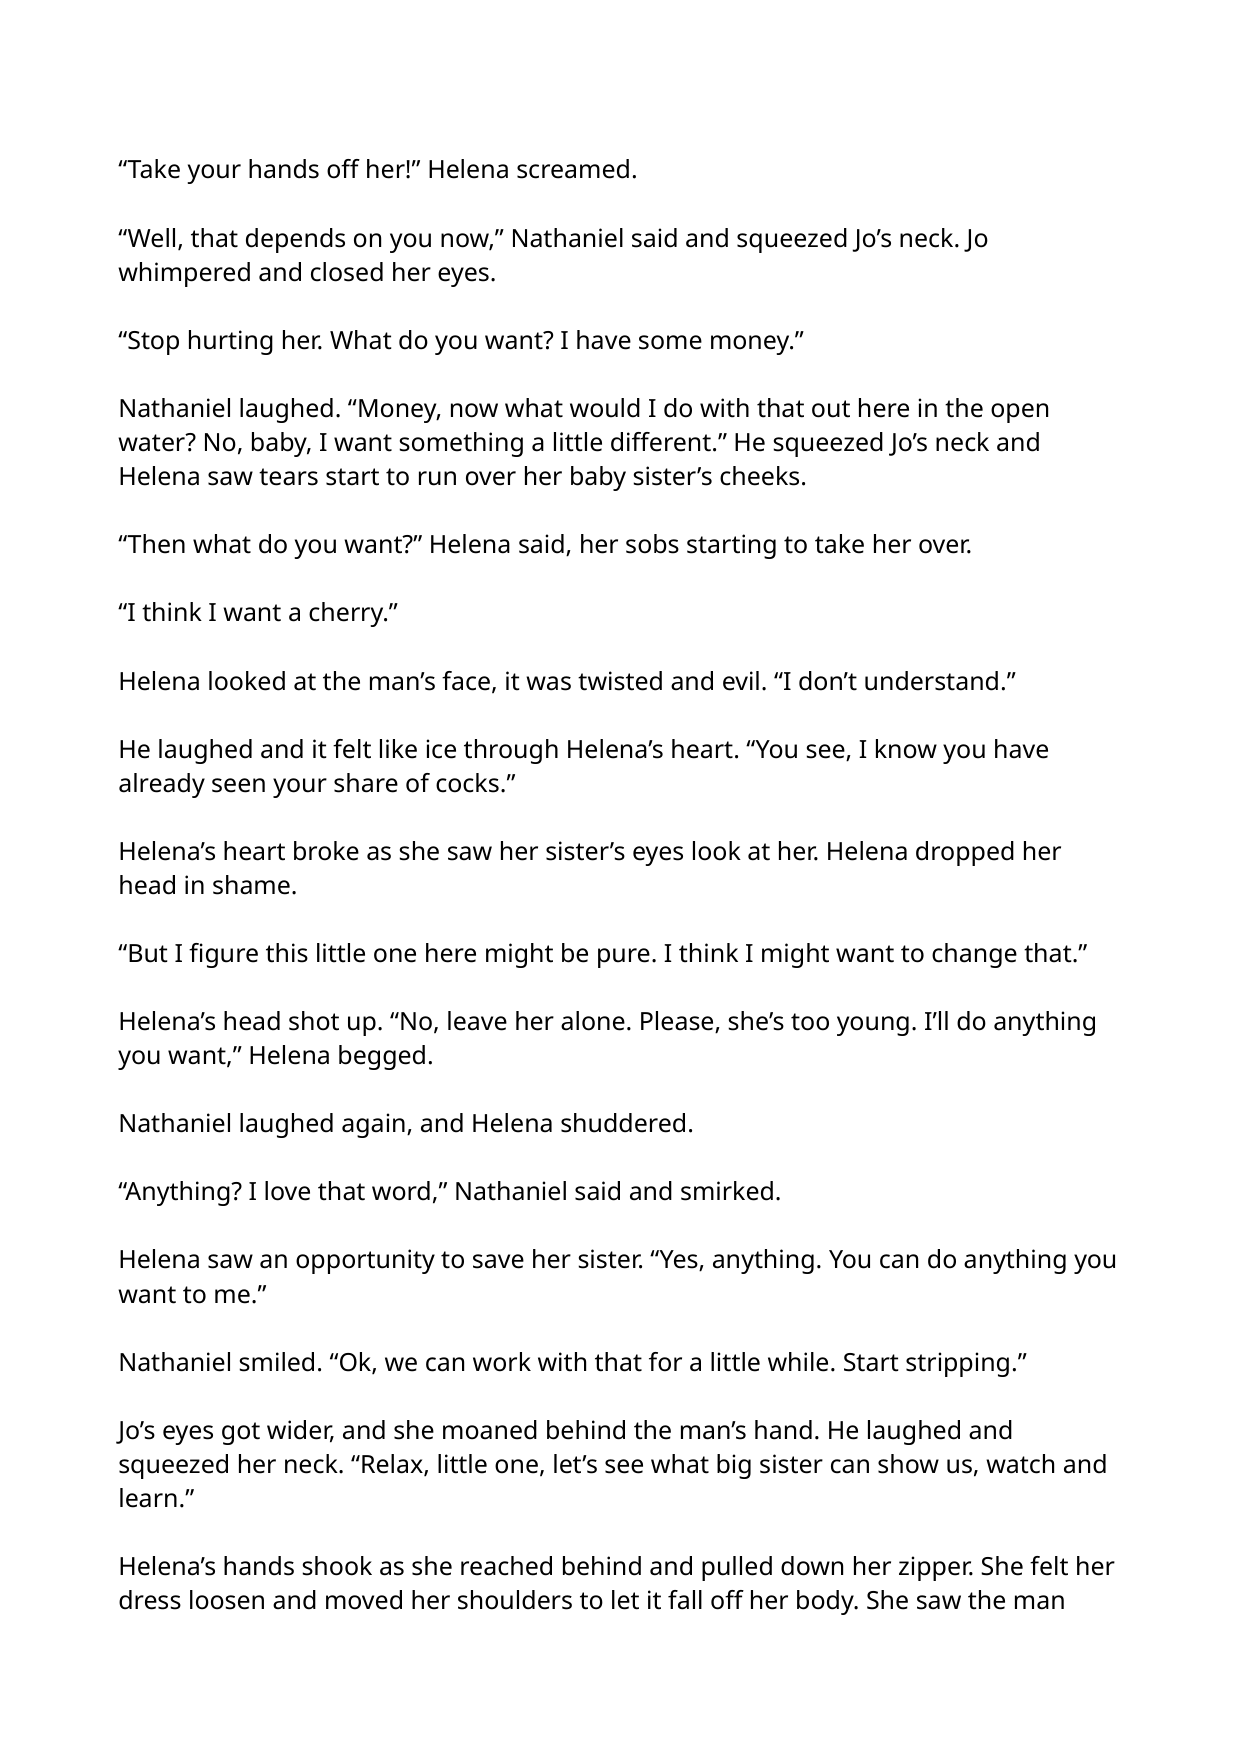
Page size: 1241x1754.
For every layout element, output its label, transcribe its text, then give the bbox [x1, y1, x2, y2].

text He laughed and it felt like ice through Helena’s heart. “You see, I know you have already seen your share of cocks.” [118, 731, 1122, 799]
text Helena saw an opportunity to save her sister. “Yes, anything. You can do anything you want to me.” [118, 1242, 1122, 1310]
text Nathaniel smiled. “Ok, we can work with that for a little while. Start stripping.” [118, 1344, 1122, 1378]
text Nathaniel laughed. “Money, now what would I do with that out here in the open water? No, baby, I want something a little different.” He squeezed Jo’s neck and Helena saw tears start to run over her baby sister’s cheeks. [118, 391, 1122, 493]
text “Stop hurting her. What do you want? I have some money.” [118, 322, 1122, 357]
text “I think I want a cherry.” [118, 595, 1122, 629]
text Helena’s head shot up. “No, leave her alone. Please, she’s too young. I’ll do anything you want,” Helena begged. [118, 1004, 1122, 1072]
text Helena’s heart broke as she saw her sister’s eyes look at her. Helena dropped her head in shame. [118, 833, 1122, 902]
text Helena looked at the man’s face, it was twisted and evil. “I don’t understand.” [118, 663, 1122, 697]
text “Anything? I love that word,” Nathaniel said and smirked. [118, 1174, 1122, 1208]
text Nathaniel laughed again, and Helena shuddered. [118, 1106, 1122, 1140]
text “Well, that depends on you now,” Nathaniel said and squeezed Jo’s neck. Jo whimpered and closed her eyes. [118, 220, 1122, 288]
text “Take your hands off her!” Helena screamed. [118, 152, 1122, 186]
text Jo’s eyes got wider, and she moaned behind the man’s hand. He laughed and squeezed her neck. “Relax, little one, let’s see what big sister can show us, watch and learn.” [118, 1412, 1122, 1515]
text “Then what do you want?” Helena said, her sobs starting to take her over. [118, 527, 1122, 561]
text “But I figure this little one here might be pure. I think I might want to change that.” [118, 936, 1122, 970]
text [118, 1549, 1122, 1617]
